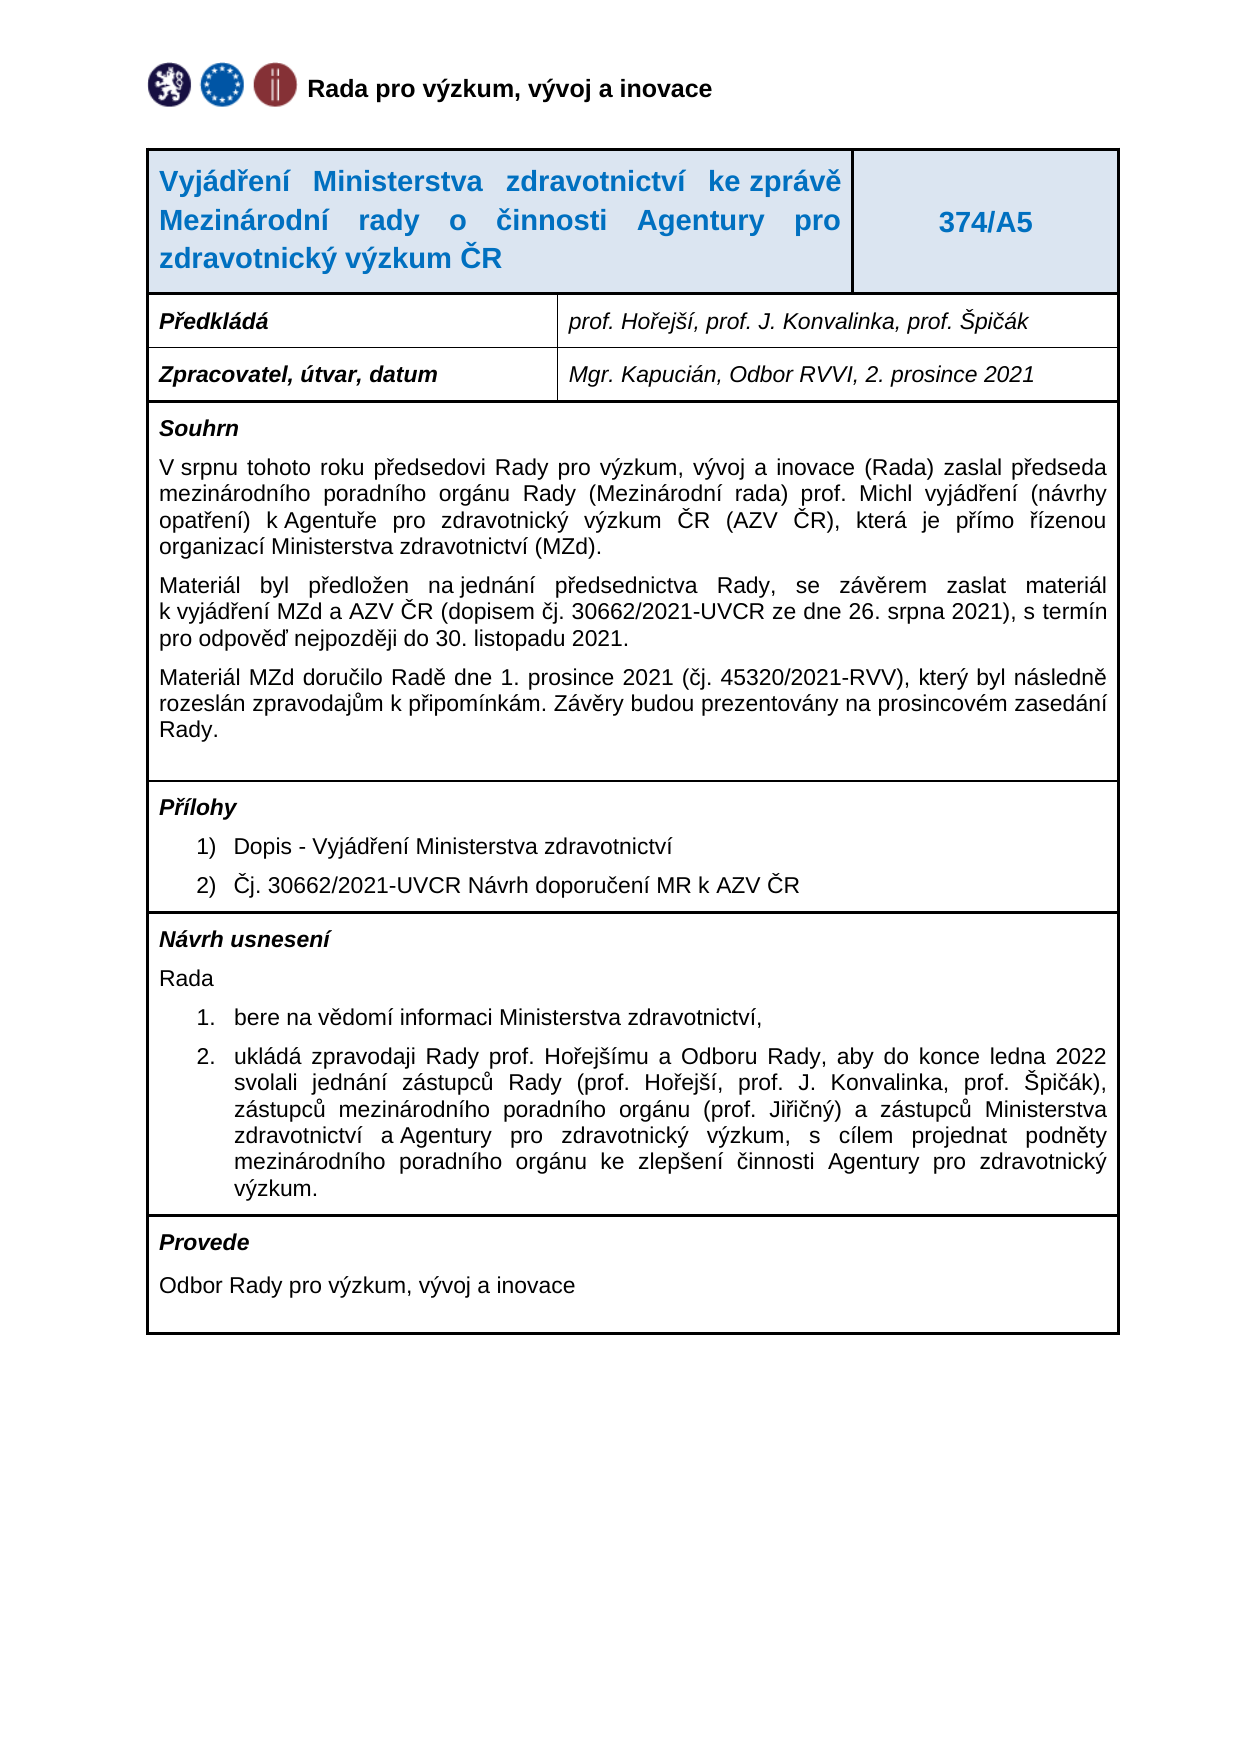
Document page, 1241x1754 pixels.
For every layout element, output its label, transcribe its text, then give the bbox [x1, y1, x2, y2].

table_cell Provede Odbor Rady pro výzkum, vývoj a inovace [149, 1217, 1117, 1332]
table_cell Předkládá [149, 295, 557, 347]
table_cell Mgr. Kapucián, Odbor RVVI, 2. prosince 2021 [558, 348, 1117, 399]
picture [147, 62, 298, 108]
table_cell prof. Hořejší, prof. J. Konvalinka, prof. Špičák [558, 295, 1117, 347]
table_header Vyjádření Ministerstva zdravotnictví ke zprávě Mezinárodní rady o činnosti Agentury pro zdravotnický výzkum ČR [149, 151, 851, 292]
table_header 374/A5 [854, 151, 1117, 292]
table_cell Zpracovatel, útvar, datum [149, 348, 557, 399]
table_cell Přílohy Dopis - Vyjádření Ministerstva zdravotnictví Čj. 30662/2021-UVCR Návrh doporučení MR k AZV ČR [149, 782, 1117, 911]
table_cell Souhrn V srpnu tohoto roku předsedovi Rady pro výzkum, vývoj a inovace (Rada) zaslal předseda mezinárodního poradního orgánu Rady (Mezinárodní rada) prof. Michl vyjádření (návrhy opatření) k Agentuře pro zdravotnický výzkum ČR (AZV ČR), která je přímo řízenou organizací Ministerstva zdravotnictví (MZd). Materiál byl předložen na jednání předsednictva Rady, se závěrem zaslat materiál k vyjádření MZd a AZV ČR (dopisem čj. 30662/2021-UVCR ze dne 26. srpna 2021), s termín pro odpověď nejpozději do 30. listopadu 2021. Materiál MZd doručilo Radě dne 1. prosince 2021 (čj. 45320/2021-RVV), který byl následně rozeslán zpravodajům k připomínkám. Závěry budou prezentovány na prosincovém zasedání Rady. [149, 403, 1117, 780]
table_cell Návrh usnesení Rada bere na vědomí informaci Ministerstva zdravotnictví, ukládá zpravodaji Rady prof. Hořejšímu a Odboru Rady, aby do konce ledna 2022 svolali jednání zástupců Rady (prof. Hořejší, prof. J. Konvalinka, prof. Špičák), zástupců mezinárodního poradního orgánu (prof. Jiřičný) a zástupců Ministerstva zdravotnictví a Agentury pro zdravotnický výzkum, s cílem projednat podněty mezinárodního poradního orgánu ke zlepšení činnosti Agentury pro zdravotnický výzkum. [149, 914, 1117, 1213]
